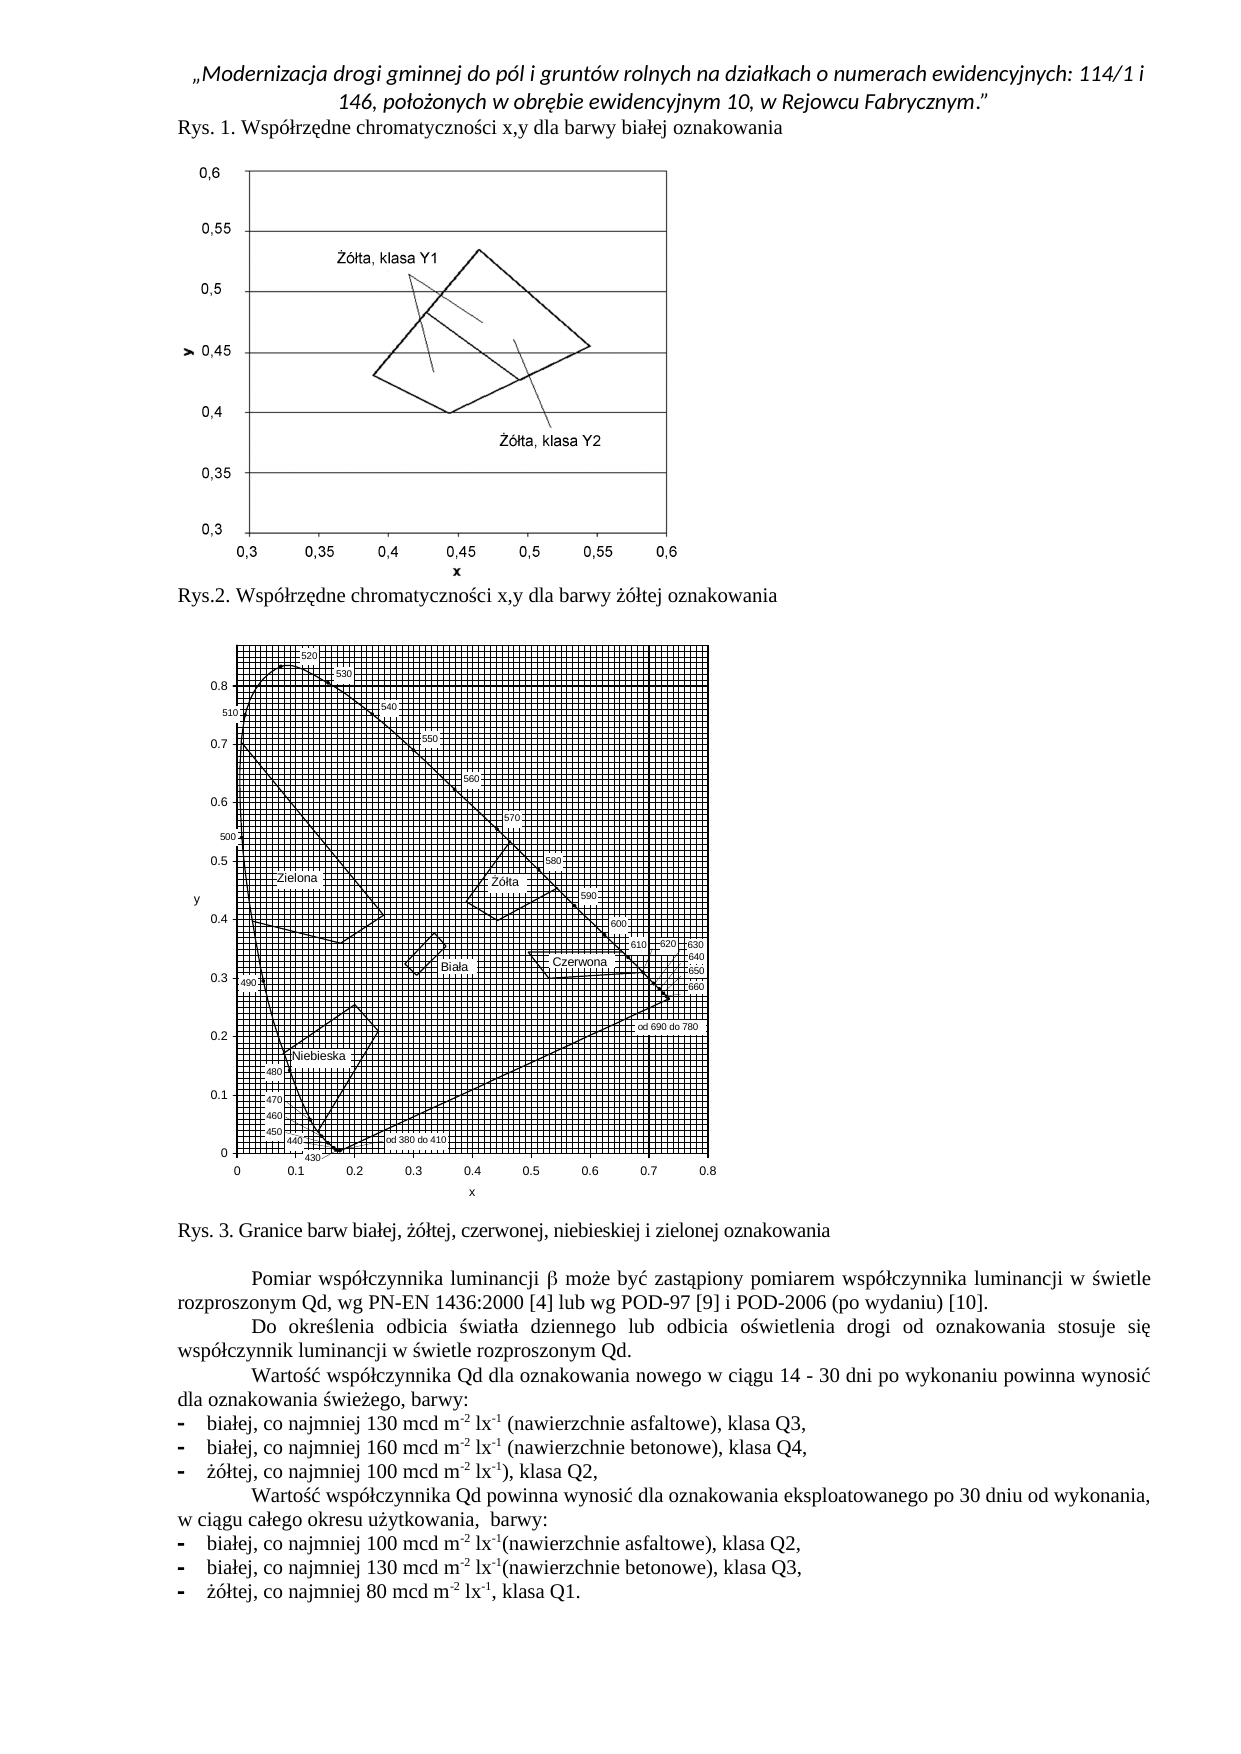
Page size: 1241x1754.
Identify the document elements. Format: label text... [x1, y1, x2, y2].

list Pomiar współczynnika luminancji  może być zastąpiony pomiarem współczynnika luminancji w świetle rozproszonym Qd, wg PN-EN 1436:2000 [4] lub wg POD-97 [9] i POD-2006 (po wydaniu) [10]. [177, 1266, 1152, 1314]
list białej, co najmniej 130 mcd m-2 lx-1 (nawierzchnie asfaltowe), klasa Q3, [177, 1411, 1152, 1435]
list białej, co najmniej 160 mcd m-2 lx-1 (nawierzchnie betonowe), klasa Q4, [177, 1435, 1152, 1459]
picture [177, 151, 681, 584]
text Rys. 3. Granice barw białej, żółtej, czerwonej, niebieskiej i zielonej oznakowania [177, 1218, 1152, 1242]
list białej, co najmniej 130 mcd m-2 lx-1(nawierzchnie betonowe), klasa Q3, [177, 1555, 1152, 1579]
list żółtej, co najmniej 100 mcd m-2 lx-1), klasa Q2, [177, 1459, 1152, 1483]
list Wartość współczynnika Qd powinna wynosić dla oznakowania eksploatowanego po 30 dniu od wykonania, w ciągu całego okresu użytkowania, barwy: [177, 1483, 1152, 1531]
list żółtej, co najmniej 80 mcd m-2 lx-1, klasa Q1. [177, 1579, 1152, 1603]
list Wartość współczynnika Qd dla oznakowania nowego w ciągu 14 - 30 dni po wykonaniu powinna wynosić dla oznakowania świeżego, barwy: [177, 1362, 1152, 1411]
list Rys. 1. Współrzędne chromatyczności x,y dla barwy białej oznakowania [177, 115, 1152, 139]
list Rys.2. Współrzędne chromatyczności x,y dla barwy żółtej oznakowania [177, 583, 1152, 607]
list białej, co najmniej 100 mcd m-2 lx-1(nawierzchnie asfaltowe), klasa Q2, [177, 1531, 1152, 1555]
list Do określenia odbicia światła dziennego lub odbicia oświetlenia drogi od oznakowania stosuje się współczynnik luminancji w świetle rozproszonym Qd. [177, 1314, 1152, 1362]
